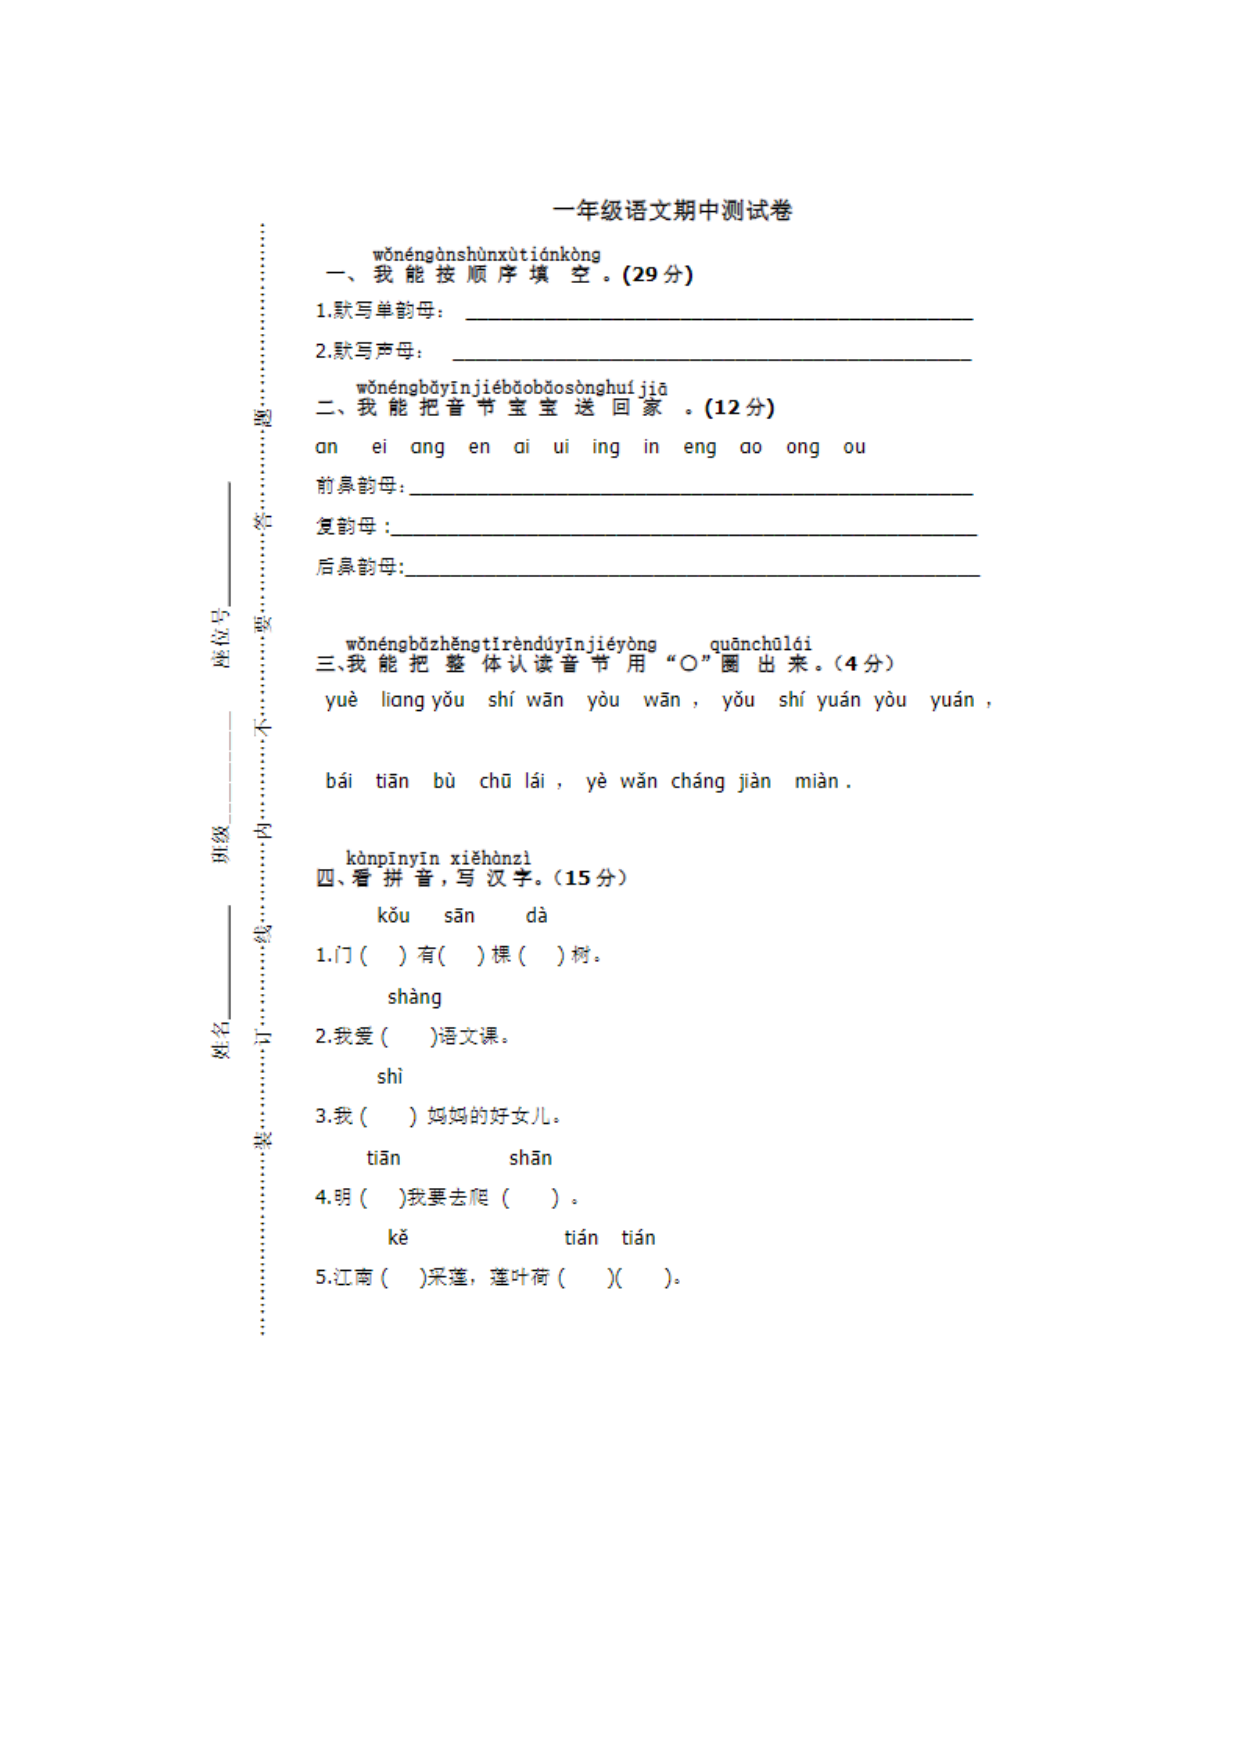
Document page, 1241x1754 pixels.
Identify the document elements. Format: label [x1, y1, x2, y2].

picture [206, 162, 1035, 1406]
